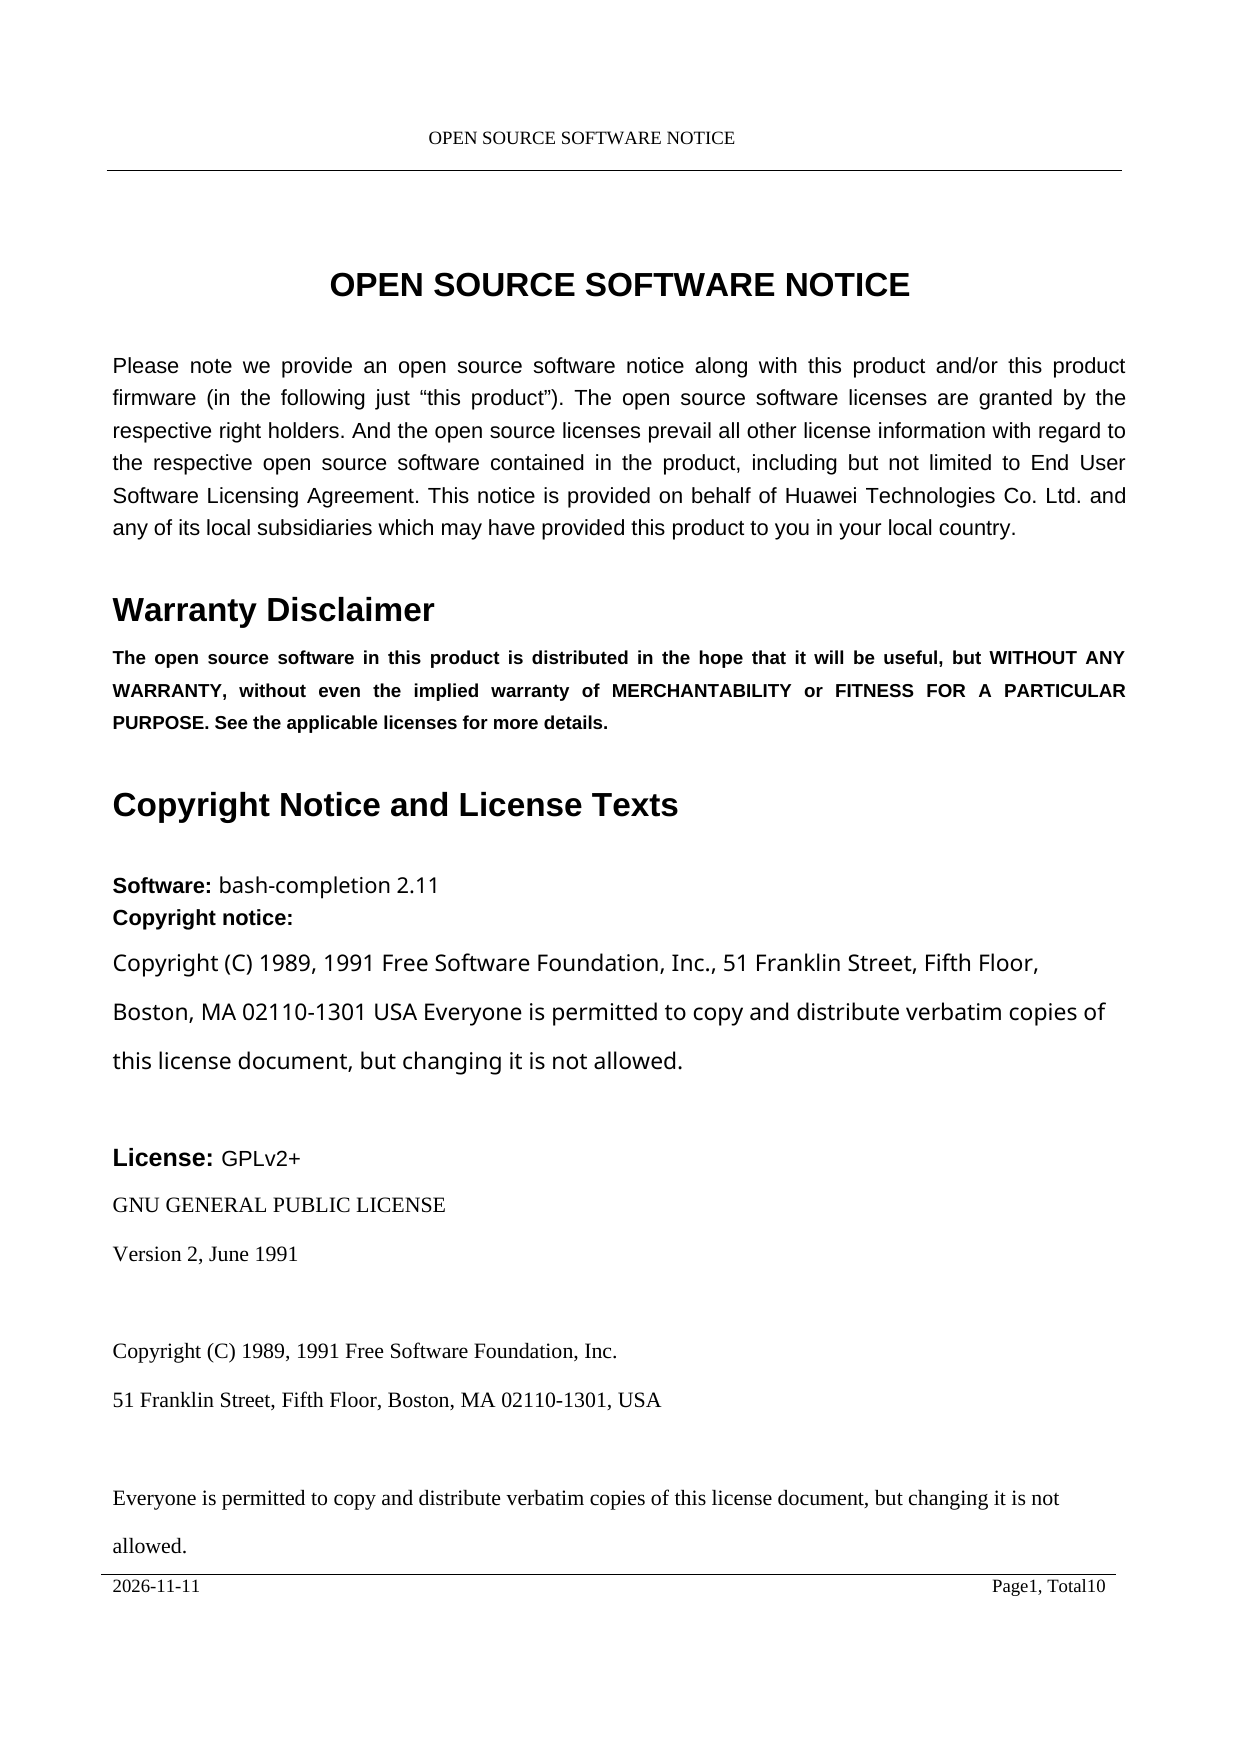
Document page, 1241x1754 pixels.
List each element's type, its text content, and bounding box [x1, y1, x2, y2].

text Software: bash-completion 2.11 [112, 869, 1128, 901]
text Copyright (C) 1989, 1991 Free Software Foundation, Inc., 51 Franklin Street, Fifth Floor, Boston, MA 02110-1301 USA Everyone is permitted to copy and distribute verbatim copies of this license document, but changing it is not allowed. [112, 947, 1128, 1125]
text Copyright notice: [112, 901, 1128, 934]
text Copyright Notice and License Texts [112, 771, 1128, 836]
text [112, 1188, 1128, 1562]
text Warranty Disclaimer [112, 576, 1128, 641]
text The open source software in this product is distributed in the hope that it will be useful, but WITHOUT ANY WARRANTY, without even the implied warranty of MERCHANTABILITY or FITNESS FOR A PARTICULAR PURPOSE. See the applicable licenses for more details. [112, 641, 1128, 739]
text License: GPLv2+ [112, 1142, 1128, 1174]
text OPEN SOURCE SOFTWARE NOTICE [112, 251, 1128, 316]
text Please note we provide an open source software notice along with this product and/or this product firmware (in the following just “this product”). The open source software licenses are granted by the respective right holders. And the open source licenses prevail all other license information with regard to the respective open source software contained in the product, including but not limited to End User Software Licensing Agreement. This notice is provided on behalf of Huawei Technologies Co. Ltd. and any of its local subsidiaries which may have provided this product to you in your local country. [112, 349, 1128, 544]
